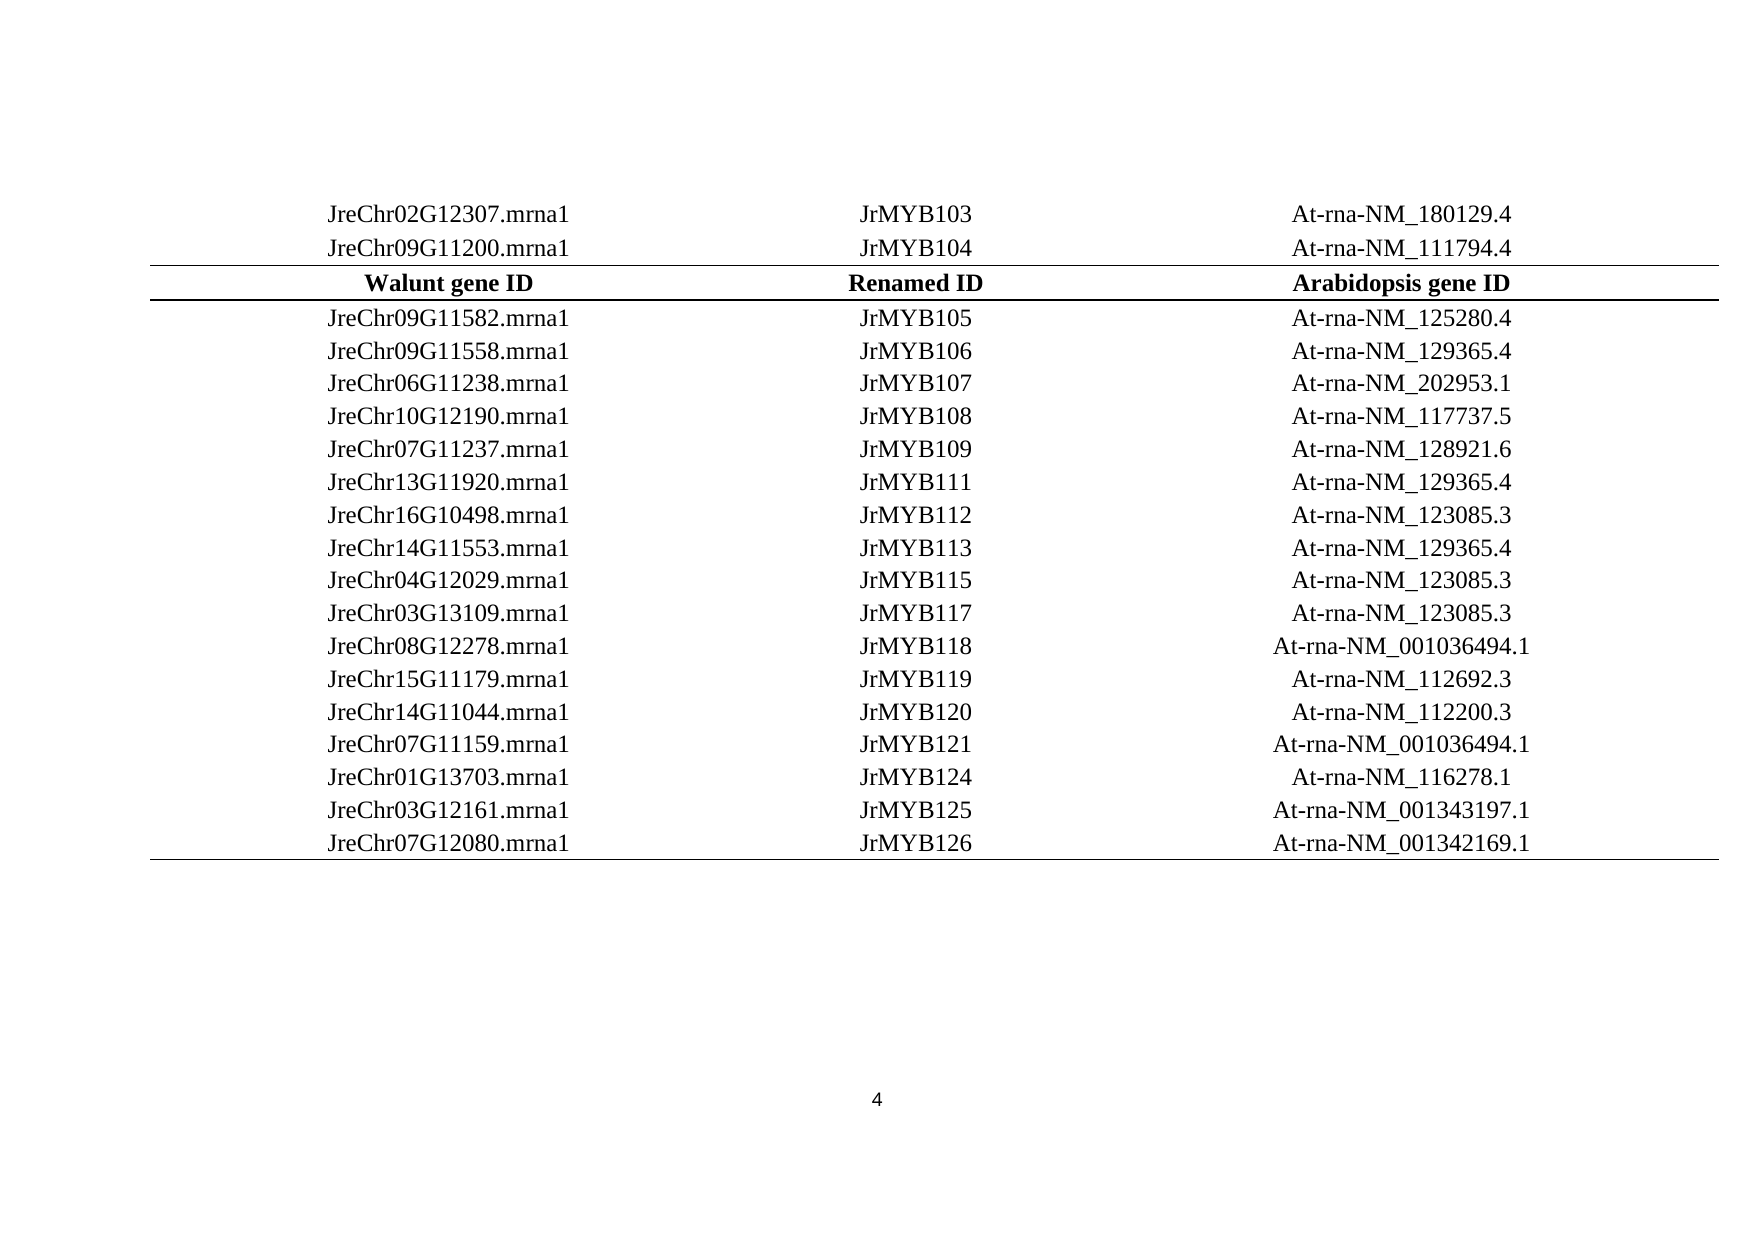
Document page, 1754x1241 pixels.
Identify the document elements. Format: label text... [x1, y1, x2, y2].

table_cell Renamed ID [747, 266, 1084, 299]
table_cell At-rna-NM_112200.3 [1084, 695, 1719, 727]
table_cell JreChr07G11237.mrna1 [150, 432, 747, 465]
table_cell JrMYB106 [747, 334, 1084, 367]
table_cell At-rna-NM_123085.3 [1084, 596, 1719, 629]
table_cell At-rna-NM_128921.6 [1084, 432, 1719, 465]
table_cell JrMYB125 [747, 793, 1084, 826]
table_cell At-rna-NM_123085.3 [1084, 498, 1719, 531]
table_cell JreChr09G11582.mrna1 [150, 301, 747, 334]
table_cell At-rna-NM_202953.1 [1084, 367, 1719, 399]
table_cell At-rna-NM_117737.5 [1084, 399, 1719, 432]
table_cell JrMYB126 [747, 826, 1084, 859]
table_cell JreChr14G11553.mrna1 [150, 531, 747, 563]
table_cell JreChr02G12307.mrna1 [150, 198, 747, 230]
table_cell JrMYB107 [747, 367, 1084, 399]
table_cell JrMYB108 [747, 399, 1084, 432]
table_cell JrMYB124 [747, 760, 1084, 793]
table_cell JrMYB112 [747, 498, 1084, 531]
table_cell JrMYB103 [747, 198, 1084, 230]
table_cell JrMYB117 [747, 596, 1084, 629]
table_cell At-rna-NM_123085.3 [1084, 564, 1719, 596]
table_cell JreChr14G11044.mrna1 [150, 695, 747, 727]
table_cell JrMYB115 [747, 564, 1084, 596]
table_cell Arabidopsis gene ID [1084, 266, 1719, 299]
table_cell JreChr08G12278.mrna1 [150, 629, 747, 662]
table_cell JrMYB109 [747, 432, 1084, 465]
table_cell At-rna-NM_129365.4 [1084, 531, 1719, 563]
table_cell JrMYB120 [747, 695, 1084, 727]
table_cell At-rna-NM_112692.3 [1084, 662, 1719, 695]
table_cell JrMYB119 [747, 662, 1084, 695]
table_cell JreChr04G12029.mrna1 [150, 564, 747, 596]
table_cell JreChr09G11200.mrna1 [150, 230, 747, 265]
table_cell At-rna-NM_116278.1 [1084, 760, 1719, 793]
table_cell JrMYB105 [747, 301, 1084, 334]
table_cell At-rna-NM_129365.4 [1084, 465, 1719, 498]
table_cell JreChr07G12080.mrna1 [150, 826, 747, 859]
table_cell At-rna-NM_001036494.1 [1084, 728, 1719, 760]
table_cell JreChr07G11159.mrna1 [150, 728, 747, 760]
table_cell JrMYB118 [747, 629, 1084, 662]
table_cell JreChr13G11920.mrna1 [150, 465, 747, 498]
table_cell At-rna-NM_001342169.1 [1084, 826, 1719, 859]
table_cell JreChr16G10498.mrna1 [150, 498, 747, 531]
table_cell JreChr01G13703.mrna1 [150, 760, 747, 793]
table_cell Walunt gene ID [150, 266, 747, 299]
table_cell JrMYB113 [747, 531, 1084, 563]
table_cell JreChr03G13109.mrna1 [150, 596, 747, 629]
table_cell At-rna-NM_125280.4 [1084, 301, 1719, 334]
table_cell At-rna-NM_180129.4 [1084, 198, 1719, 230]
table_cell JreChr03G12161.mrna1 [150, 793, 747, 826]
table_cell At-rna-NM_129365.4 [1084, 334, 1719, 367]
table_cell JreChr15G11179.mrna1 [150, 662, 747, 695]
table_cell At-rna-NM_001036494.1 [1084, 629, 1719, 662]
table_cell JrMYB104 [747, 230, 1084, 265]
table_cell JreChr06G11238.mrna1 [150, 367, 747, 399]
table_cell JreChr10G12190.mrna1 [150, 399, 747, 432]
table_cell JreChr09G11558.mrna1 [150, 334, 747, 367]
table_cell JrMYB111 [747, 465, 1084, 498]
table_cell JrMYB121 [747, 728, 1084, 760]
table_cell At-rna-NM_111794.4 [1084, 230, 1719, 265]
table_cell At-rna-NM_001343197.1 [1084, 793, 1719, 826]
